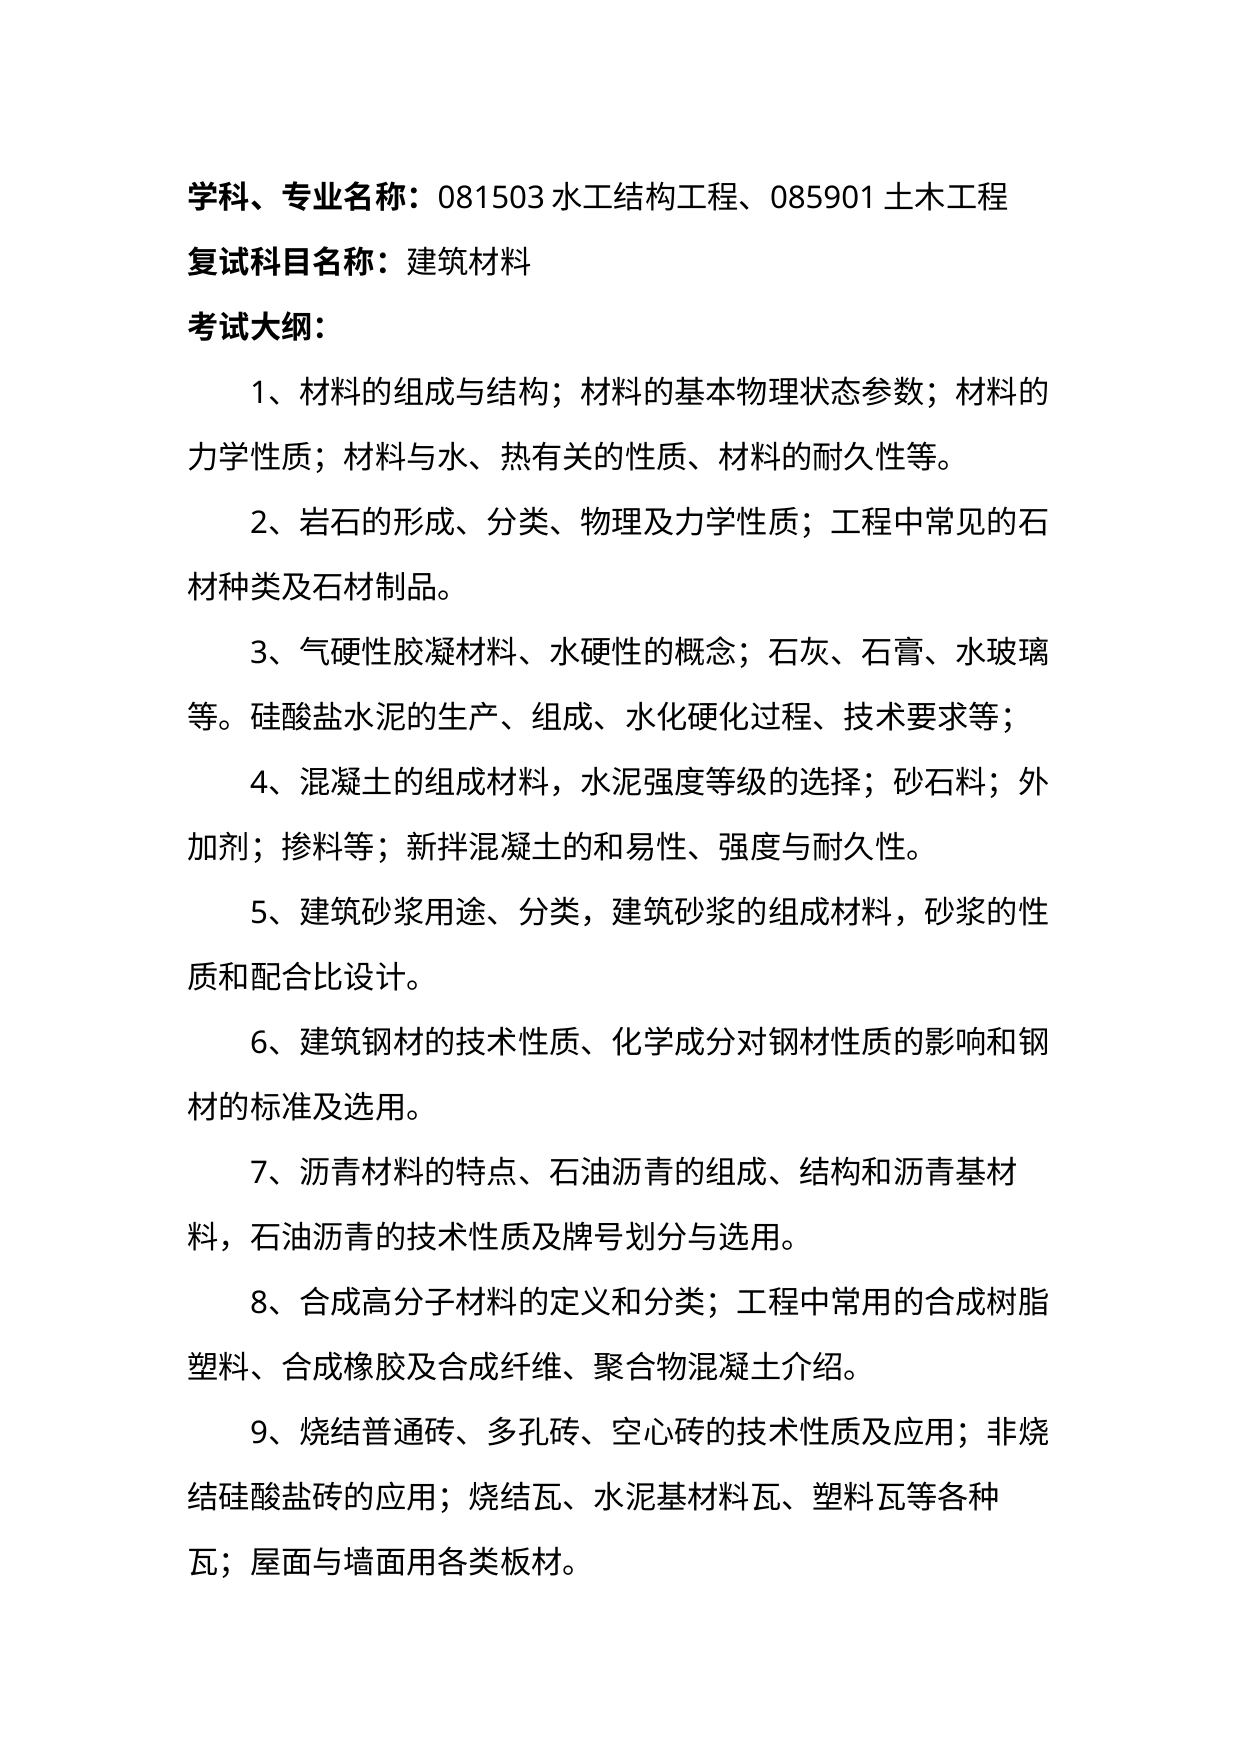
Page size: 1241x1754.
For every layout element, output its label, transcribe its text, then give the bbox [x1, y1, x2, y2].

text 复试科目名称：建筑材料 [187, 227, 1053, 292]
text 4、混凝土的组成材料，水泥强度等级的选择；砂石料；外加剂；掺料等；新拌混凝土的和易性、强度与耐久性。 [187, 747, 1053, 877]
text 考试大纲： [187, 292, 1053, 357]
text 9、烧结普通砖、多孔砖、空心砖的技术性质及应用；非烧结硅酸盐砖的应用；烧结瓦、水泥基材料瓦、塑料瓦等各种瓦；屋面与墙面用各类板材。 [187, 1397, 1053, 1592]
text 2、岩石的形成、分类、物理及力学性质；工程中常见的石材种类及石材制品。 [187, 487, 1053, 617]
text 7、沥青材料的特点、石油沥青的组成、结构和沥青基材料，石油沥青的技术性质及牌号划分与选用。 [187, 1137, 1053, 1267]
text 学科、专业名称：081503水工结构工程、085901土木工程 [187, 162, 1053, 227]
text 8、合成高分子材料的定义和分类；工程中常用的合成树脂塑料、合成橡胶及合成纤维、聚合物混凝土介绍。 [187, 1267, 1053, 1397]
text 6、建筑钢材的技术性质、化学成分对钢材性质的影响和钢材的标准及选用。 [187, 1007, 1053, 1137]
text 3、气硬性胶凝材料、水硬性的概念；石灰、石膏、水玻璃等。硅酸盐水泥的生产、组成、水化硬化过程、技术要求等； [187, 617, 1053, 747]
text 5、建筑砂浆用途、分类，建筑砂浆的组成材料，砂浆的性质和配合比设计。 [187, 877, 1053, 1007]
text 1、材料的组成与结构；材料的基本物理状态参数；材料的力学性质；材料与水、热有关的性质、材料的耐久性等。 [187, 357, 1053, 487]
